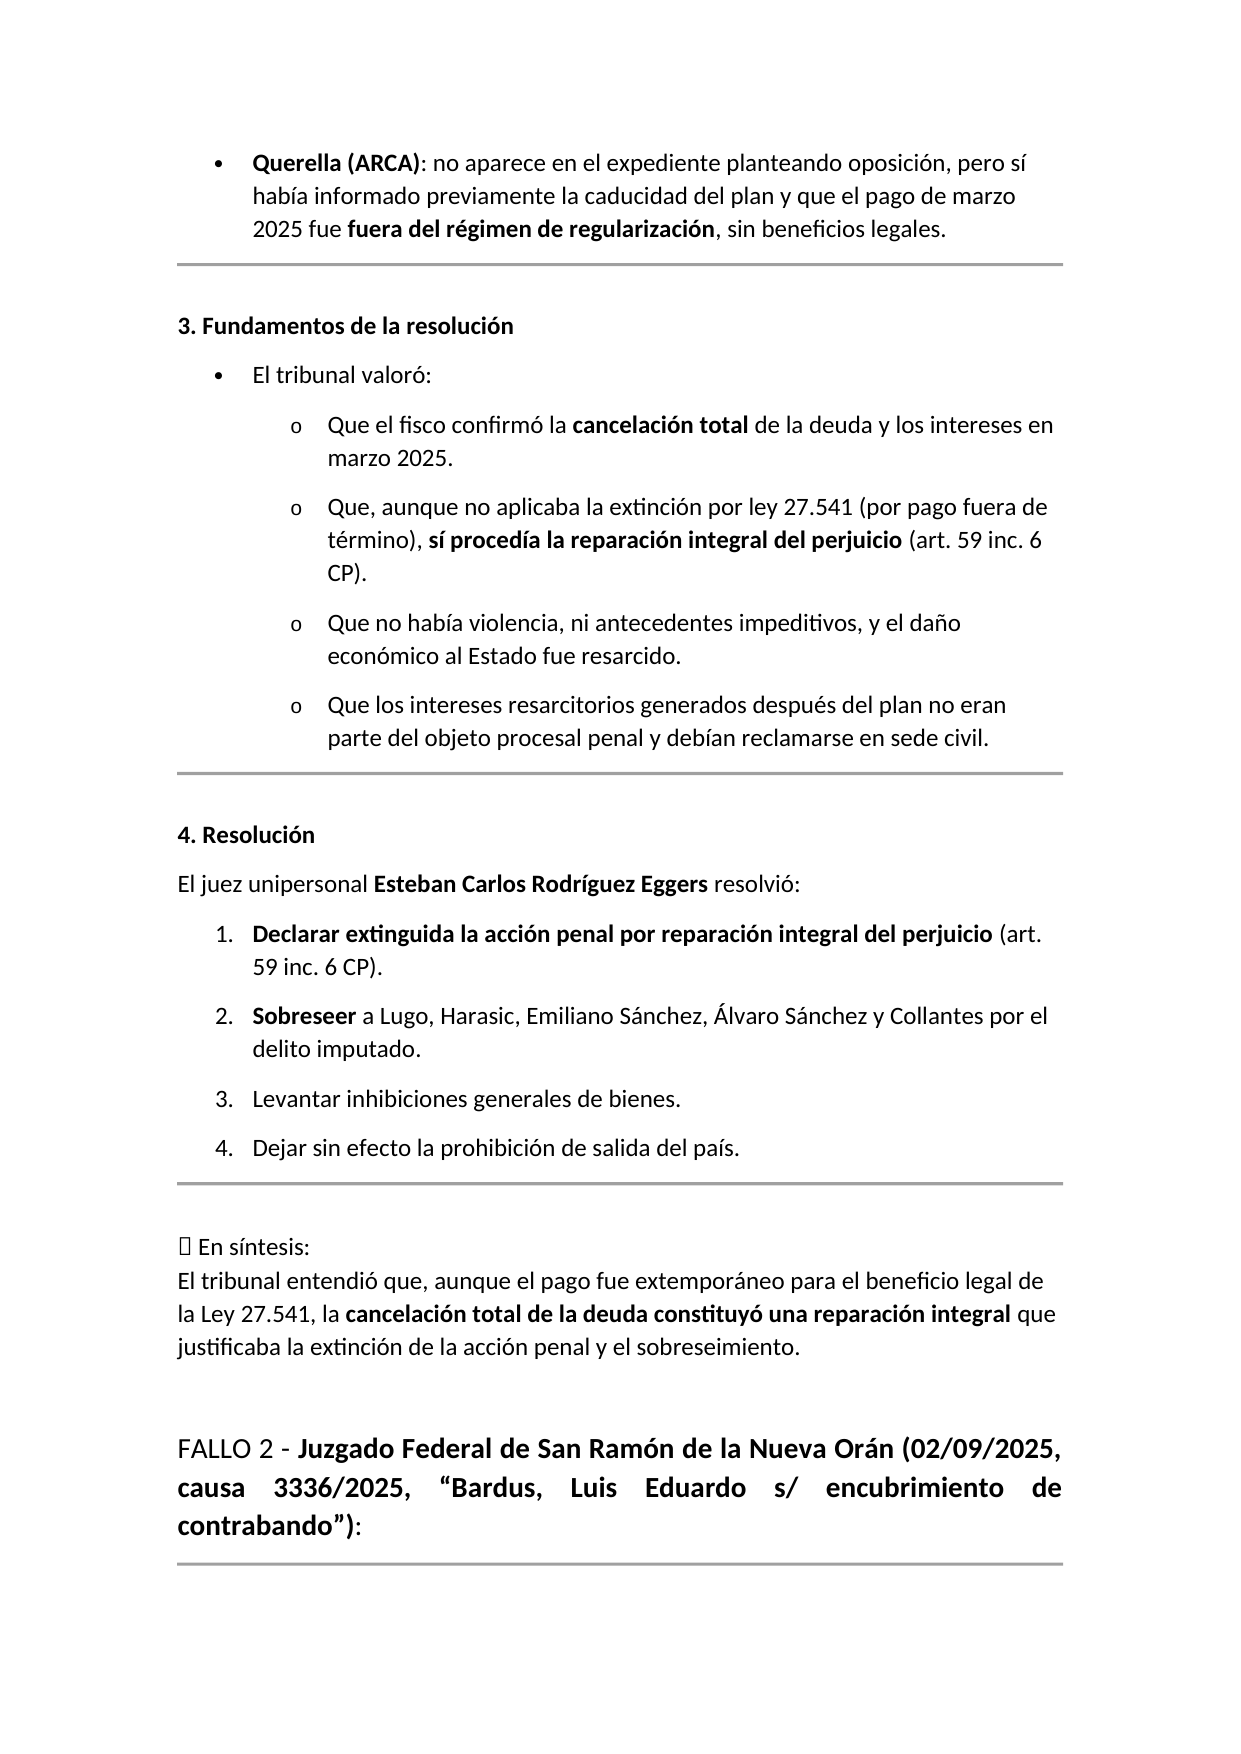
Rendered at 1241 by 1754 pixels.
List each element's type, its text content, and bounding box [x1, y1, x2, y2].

text 📌 En síntesis: El tribunal entendió que, aunque el pago fue extemporáneo para el beneficio legal de la Ley 27.541, la cancelación total de la deuda constituyó una reparación integral que justificaba la extinción de la acción penal y el sobreseimiento. [177, 1229, 1063, 1362]
text 4. Resolución [177, 819, 1063, 849]
text 3. Fundamentos de la resolución [177, 310, 1063, 340]
list Levantar inhibiciones generales de bienes. [215, 1083, 1063, 1113]
list Que los intereses resarcitorios generados después del plan no eran parte del objeto procesal penal y debían reclamarse en sede civil. [290, 689, 1063, 753]
list Que el fisco confirmó la cancelación total de la deuda y los intereses en marzo 2025. [290, 409, 1063, 472]
text El juez unipersonal Esteban Carlos Rodríguez Eggers resolvió: [177, 868, 1063, 899]
list Que no había violencia, ni antecedentes impeditivos, y el daño económico al Estado fue resarcido. [290, 607, 1063, 670]
list Dejar sin efecto la prohibición de salida del país. [215, 1133, 1063, 1163]
text FALLO 2 - Juzgado Federal de San Ramón de la Nueva Orán (02/09/2025, causa 3336/2025, “Bardus, Luis Eduardo s/ encubrimiento de contrabando”): [177, 1431, 1063, 1543]
list Declarar extinguida la acción penal por reparación integral del perjuicio (art. 59 inc. 6 CP). [215, 918, 1063, 981]
list Querella (ARCA): no aparece en el expediente planteando oposición, pero sí había informado previamente la caducidad del plan y que el pago de marzo 2025 fue fuera del régimen de regularización, sin beneficios legales. [215, 148, 1063, 244]
list Sobreseer a Lugo, Harasic, Emiliano Sánchez, Álvaro Sánchez y Collantes por el delito imputado. [215, 1001, 1063, 1064]
list Que, aunque no aplicaba la extinción por ley 27.541 (por pago fuera de término), sí procedía la reparación integral del perjuicio (art. 59 inc. 6 CP). [290, 492, 1063, 588]
list El tribunal valoró: [215, 359, 1063, 390]
